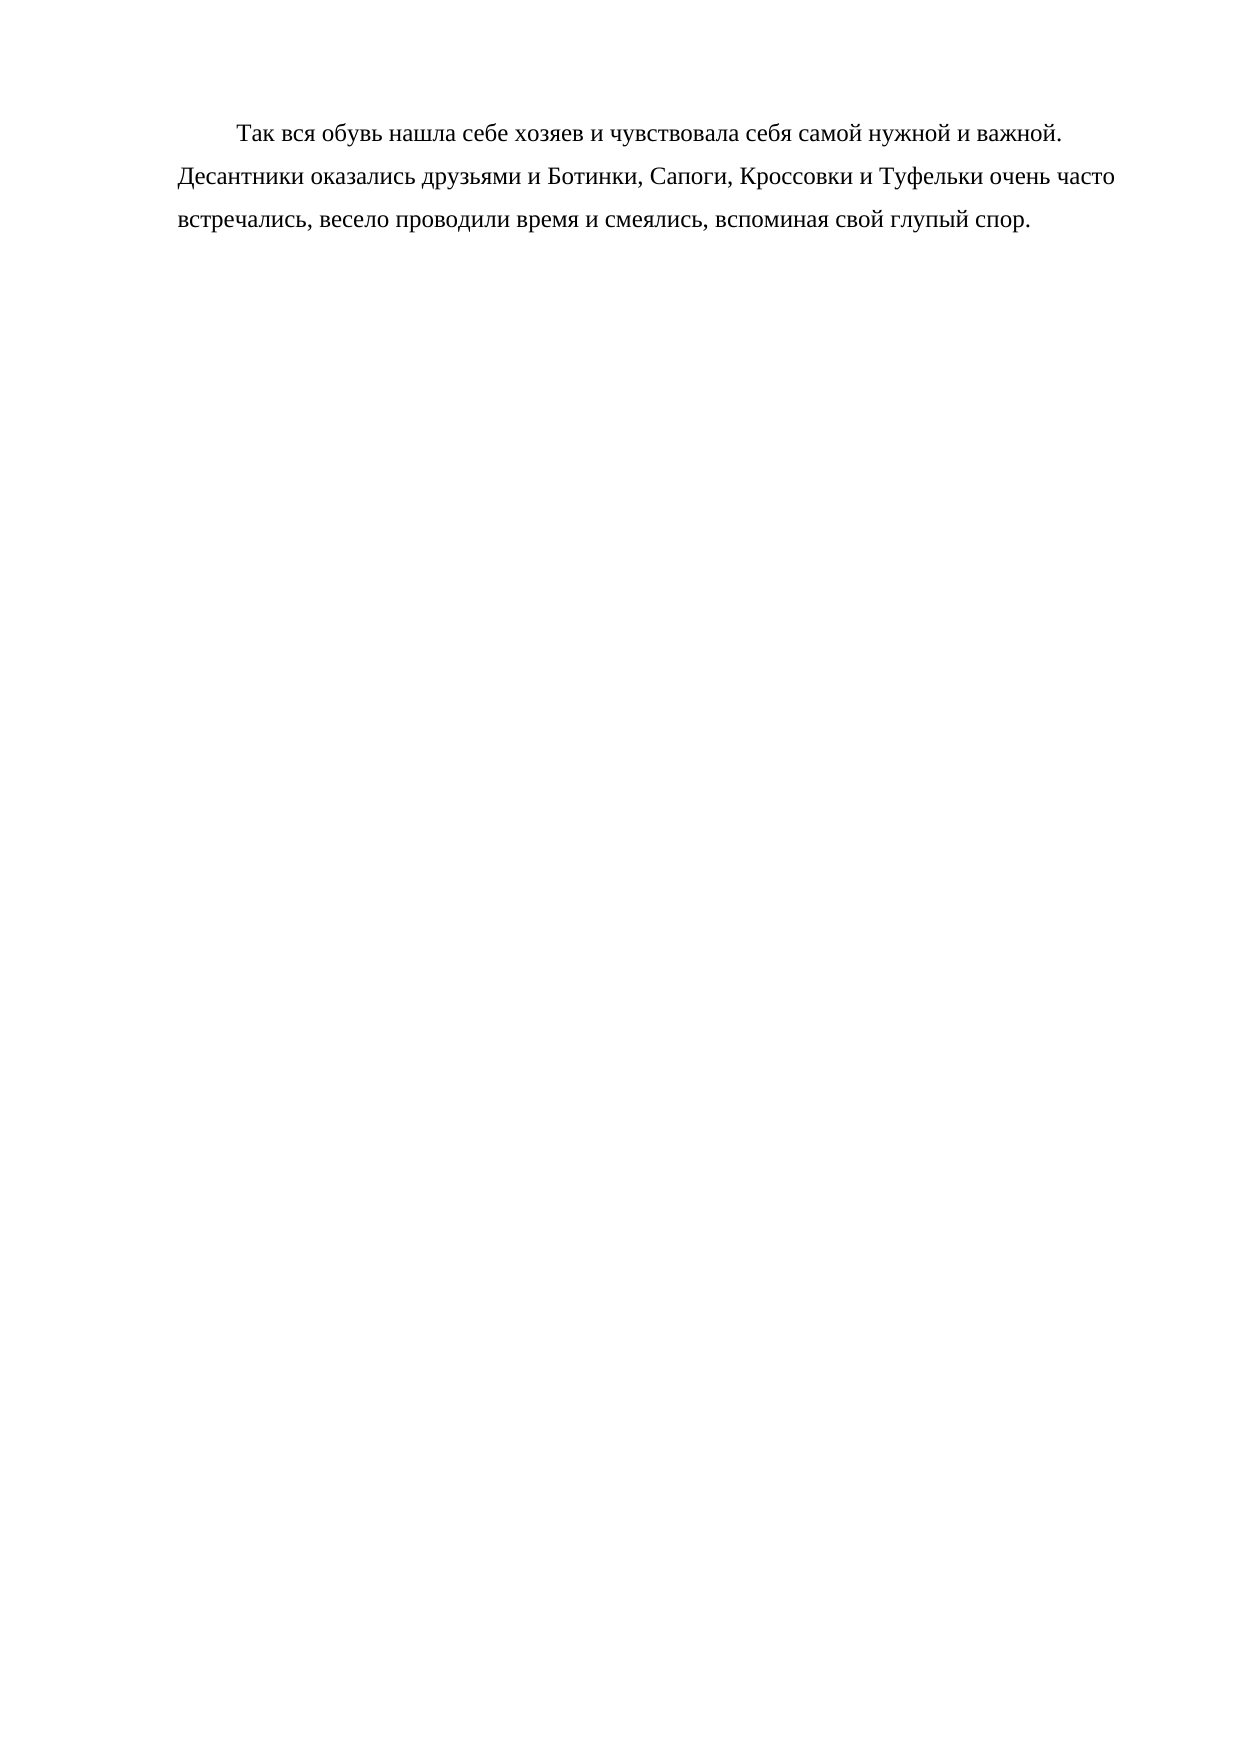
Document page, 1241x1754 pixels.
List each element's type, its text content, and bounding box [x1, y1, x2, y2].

text Так вся обувь нашла себе хозяев и чувствовала себя самой нужной и важной. Десантники оказались друзьями и Ботинки, Сапоги, Кроссовки и Туфельки очень часто встречались, весело проводили время и смеялись, вспоминая свой глупый спор. [177, 118, 1152, 233]
